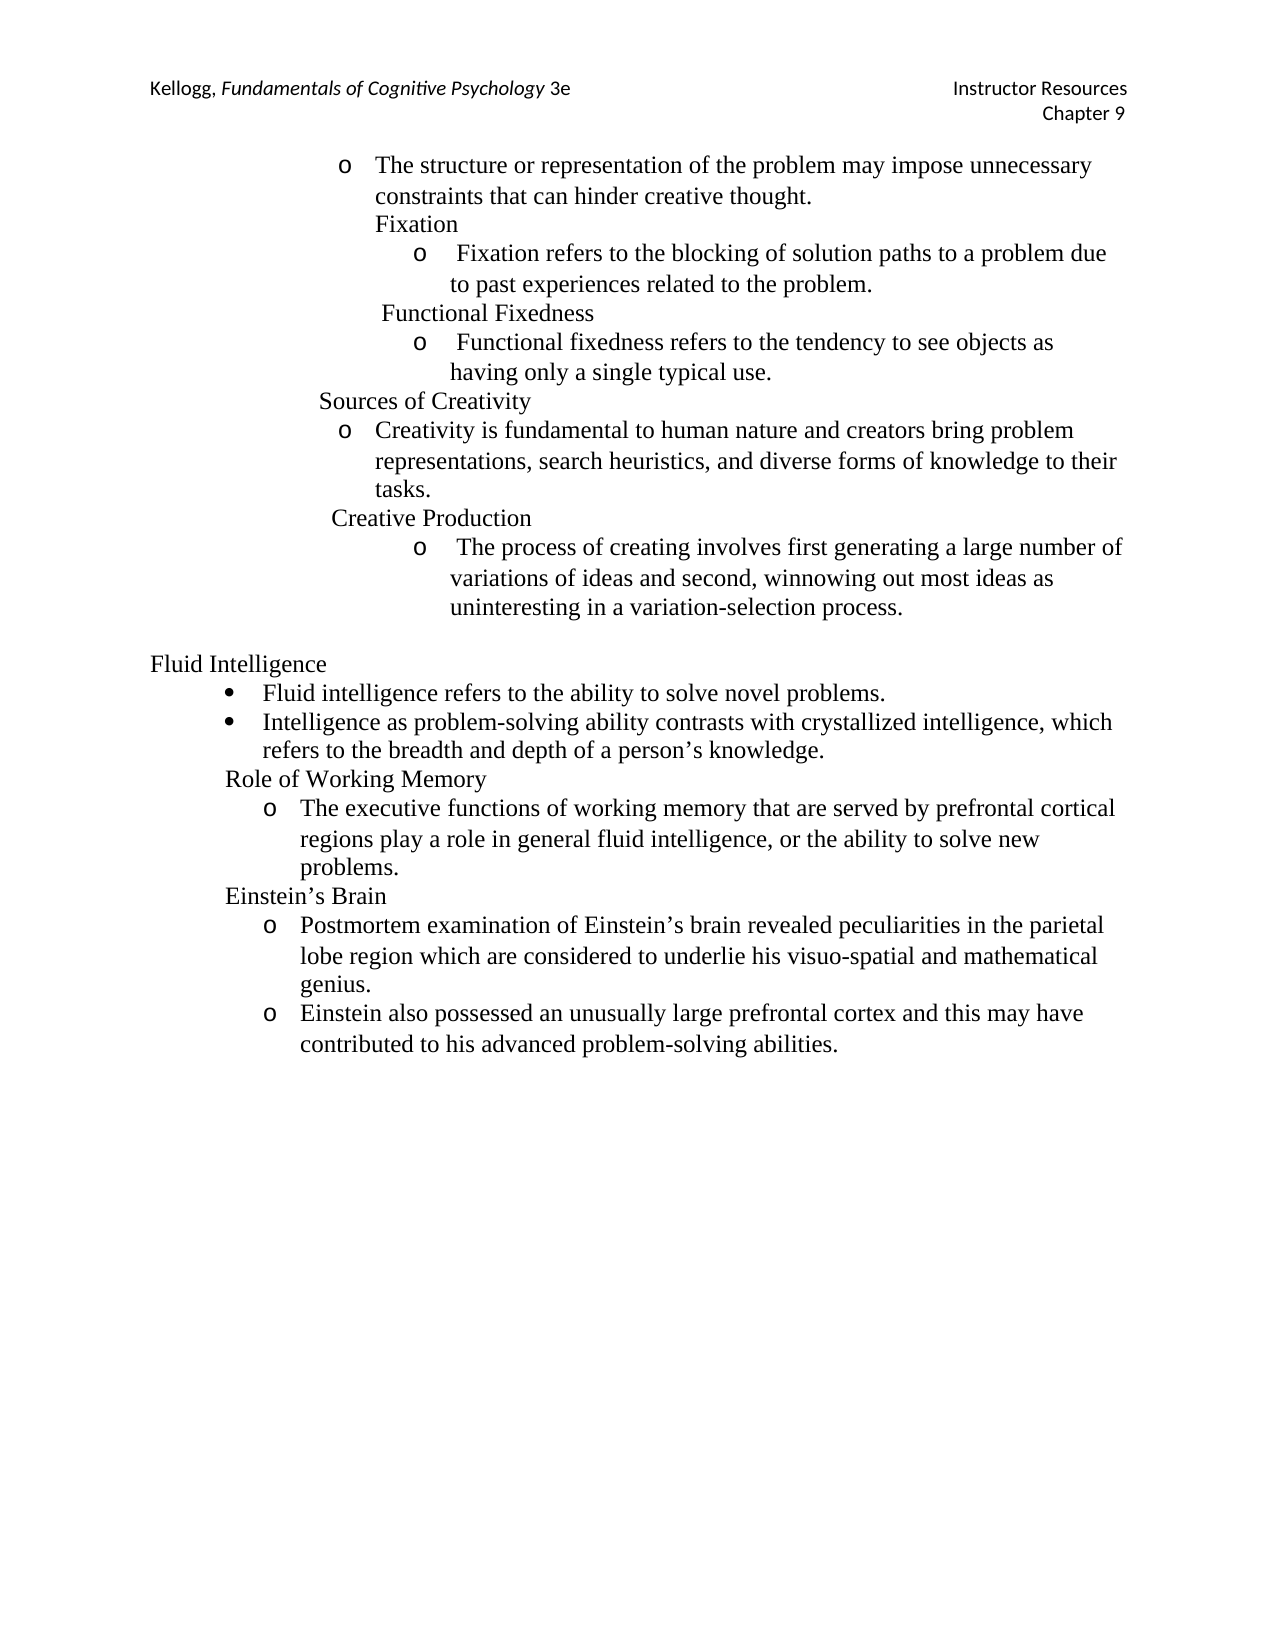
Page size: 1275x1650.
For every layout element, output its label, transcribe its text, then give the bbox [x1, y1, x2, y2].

text Sources of Creativity [300, 386, 1125, 415]
list Creativity is fundamental to human nature and creators bring problem representations, search heuristics, and diverse forms of knowledge to their tasks. [337, 415, 1125, 503]
text Creative Production [150, 503, 1125, 532]
list The executive functions of working memory that are served by prefrontal cortical regions play a role in general fluid intelligence, or the ability to solve new problems. [262, 793, 1125, 881]
list Intelligence as problem-solving ability contrasts with crystallized intelligence, which refers to the breadth and depth of a person’s knowledge. [225, 707, 1125, 764]
list Einstein also possessed an unusually large prefrontal cortex and this may have contributed to his advanced problem-solving abilities. [262, 998, 1125, 1058]
text Role of Working Memory [225, 764, 1125, 793]
list Postmortem examination of Einstein’s brain revealed peculiarities in the parietal lobe region which are considered to underlie his visuo-spatial and mathematical genius. [262, 910, 1125, 998]
list Fixation refers to the blocking of solution paths to a problem due to past experiences related to the problem. [412, 238, 1125, 298]
text Einstein’s Brain [225, 881, 1125, 910]
text Fixation [300, 209, 1125, 238]
list Functional fixedness refers to the tendency to see objects as having only a single typical use. [412, 327, 1125, 386]
list The process of creating involves first generating a large number of variations of ideas and second, winnowing out most ideas as uninteresting in a variation-selection process. [412, 532, 1125, 620]
list The structure or representation of the problem may impose unnecessary constraints that can hinder creative thought. [337, 150, 1125, 209]
list Fluid intelligence refers to the ability to solve novel problems. [225, 678, 1125, 707]
text Functional Fixedness [300, 298, 1125, 327]
text Fluid Intelligence [150, 649, 1125, 678]
